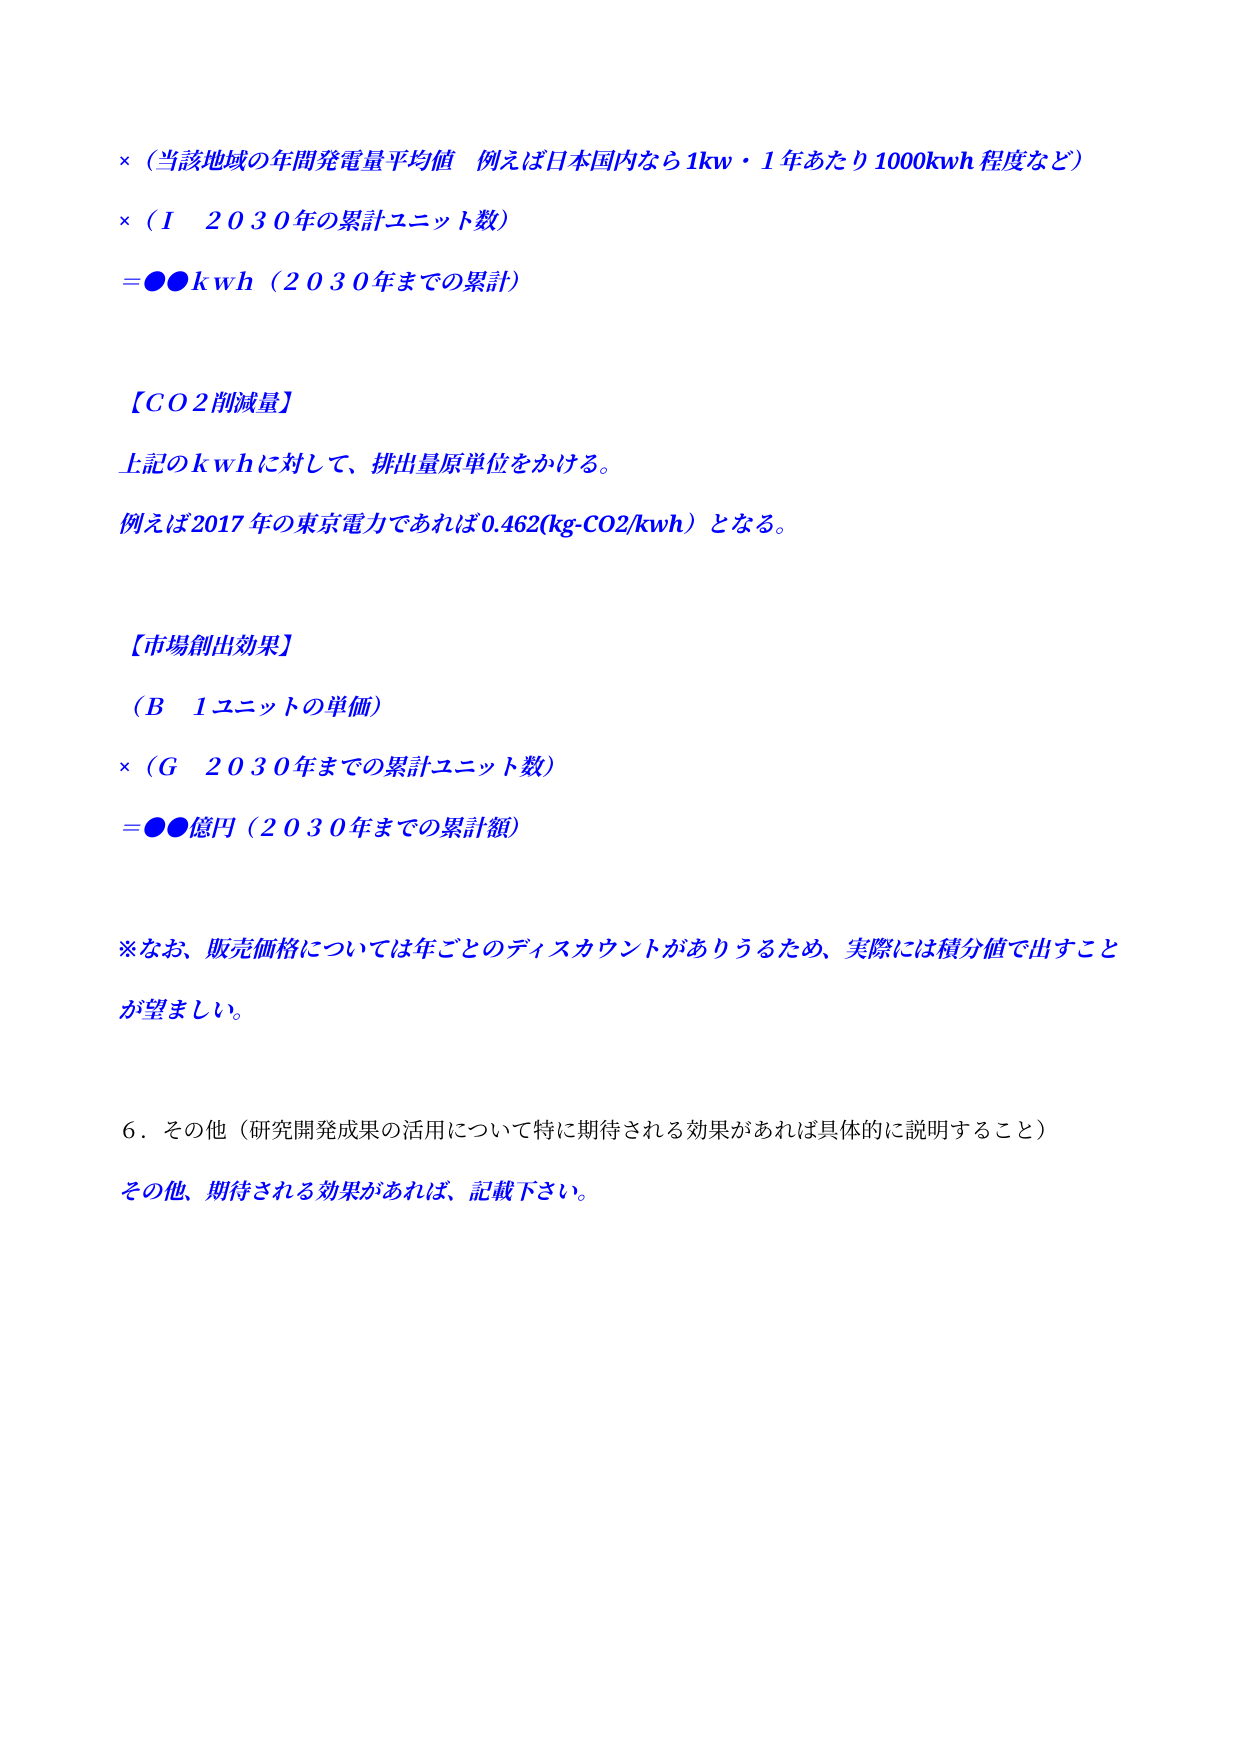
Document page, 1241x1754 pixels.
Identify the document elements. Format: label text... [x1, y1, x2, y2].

text ×（Ｇ ２０３０年までの累計ユニット数） [118, 735, 1122, 796]
text 【ＣＯ２削減量】 [118, 372, 1122, 432]
subtitle ６．その他（研究開発成果の活用について特に期待される効果があれば具体的に説明すること） [118, 1099, 1122, 1160]
text ×（Ｉ ２０３０年の累計ユニット数） [118, 190, 1122, 250]
text その他、期待される効果があれば、記載下さい。 [118, 1160, 1122, 1220]
text 上記のｋｗｈに対して、排出量原単位をかける。 [118, 432, 1122, 493]
text 例えば2017年の東京電力であれば0.462(kg-CO2/kwh）となる。 [118, 493, 1122, 553]
text ＝●●億円（２０３０年までの累計額） [118, 796, 1122, 857]
text 【市場創出効果】 [118, 614, 1122, 675]
text ※なお、販売価格については年ごとのディスカウントがありうるため、実際には積分値で出すことが望ましい。 [118, 917, 1122, 1038]
text ×（当該地域の年間発電量平均値 例えば日本国内なら1kw・１年あたり1000kwh程度など） [118, 129, 1122, 190]
text （Ｂ １ユニットの単価） [118, 675, 1122, 735]
text ＝●●ｋｗｈ（２０３０年までの累計） [118, 250, 1122, 311]
